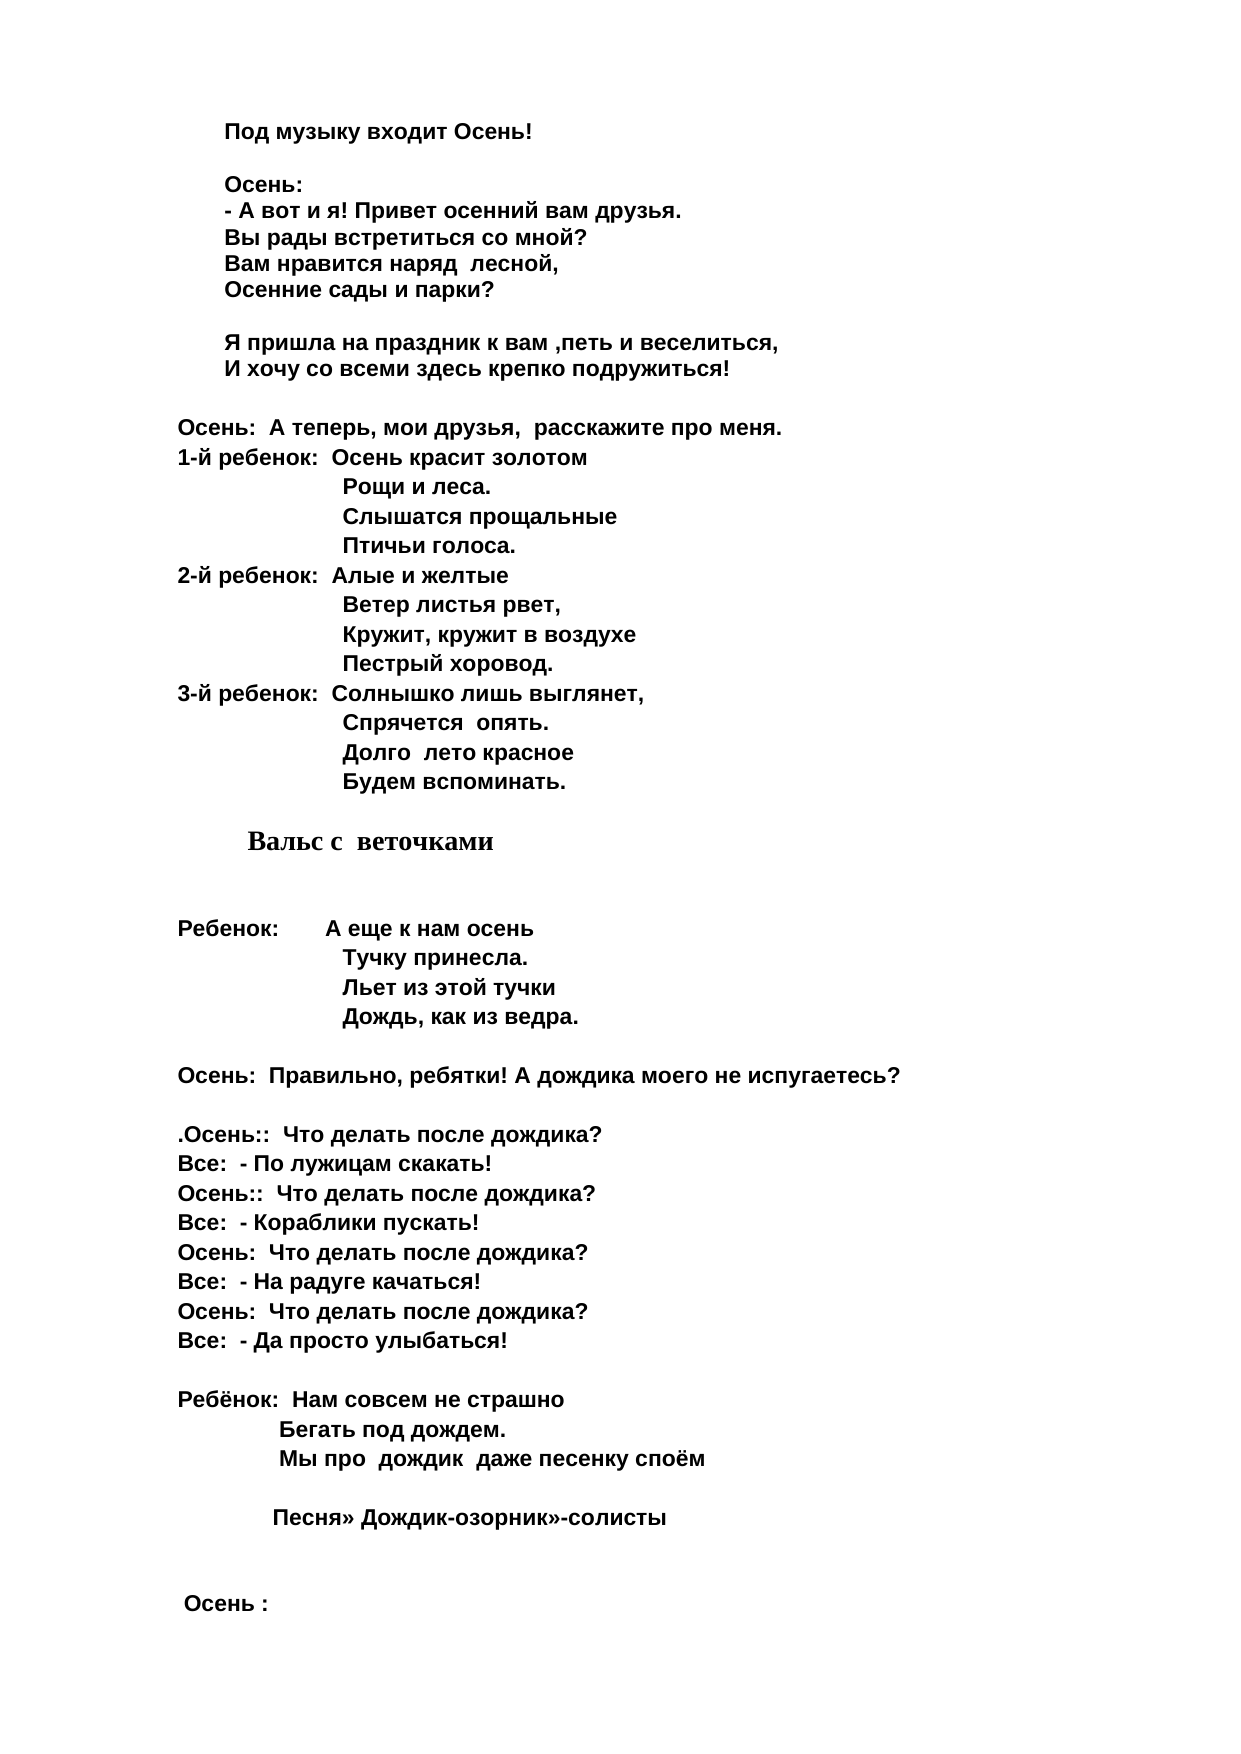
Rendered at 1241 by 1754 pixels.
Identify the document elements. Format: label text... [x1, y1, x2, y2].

text - А вот и я! Привет осенний вам друзья. [177, 197, 1152, 223]
text Под музыку входит Осень! [177, 118, 1152, 144]
text Осенние сады и парки? [177, 276, 1152, 303]
text Осень: Правильно, ребятки! А дождика моего не испугаетесь? [177, 1062, 1152, 1088]
text Ветер листья рвет, [177, 591, 1152, 617]
text Пестрый хоровод. [177, 650, 1152, 676]
text Дождь, как из ведра. [177, 1003, 1152, 1029]
text Рощи и леса. [177, 473, 1152, 499]
text 3-й ребенок: Солнышко лишь выглянет, [177, 679, 1152, 706]
text И хочу со всеми здесь крепко подружиться! [177, 355, 1152, 382]
text Ребенок: А еще к нам осень [177, 914, 1152, 941]
text Кружит, кружит в воздухе [177, 621, 1152, 647]
text Спрячется опять. [177, 709, 1152, 735]
text Осень: Что делать после дождика? [177, 1239, 1152, 1265]
text Тучку принесла. [177, 944, 1152, 970]
text 2-й ребенок: Алые и желтые [177, 562, 1152, 588]
text Осень : [177, 1589, 1152, 1616]
text Все: - По лужицам скакать! [177, 1150, 1152, 1177]
text Льет из этой тучки [177, 973, 1152, 1000]
text Осень: А теперь, мои друзья, расскажите про меня. [177, 414, 1152, 441]
text Бегать под дождем. [177, 1416, 1152, 1442]
text Вам нравится наряд лесной, [177, 250, 1152, 276]
text Я пришла на праздник к вам ,петь и веселиться, [177, 329, 1152, 355]
text Птичьи голоса. [177, 532, 1152, 558]
text Все: - Да просто улыбаться! [177, 1327, 1152, 1354]
text Песня» Дождик-озорник»-солисты [177, 1504, 1152, 1531]
text Будем вспоминать. [177, 768, 1152, 794]
text Слышатся прощальные [177, 503, 1152, 529]
text Осень:: Что делать после дождика? [177, 1180, 1152, 1206]
text Осень: [177, 171, 1152, 197]
text Все: - На радуге качаться! [177, 1268, 1152, 1295]
text Ребёнок: Нам совсем не страшно [177, 1386, 1152, 1413]
subtitle Вальс с веточками [177, 823, 1152, 856]
text Вы рады встретиться со мной? [177, 223, 1152, 250]
text 1-й ребенок: Осень красит золотом [177, 444, 1152, 470]
text Долго лето красное [177, 738, 1152, 765]
text Осень: Что делать после дождика? [177, 1298, 1152, 1324]
text Все: - Кораблики пускать! [177, 1209, 1152, 1236]
text .Осень:: Что делать после дождика? [177, 1121, 1152, 1147]
text Мы про дождик даже песенку споём [177, 1445, 1152, 1472]
